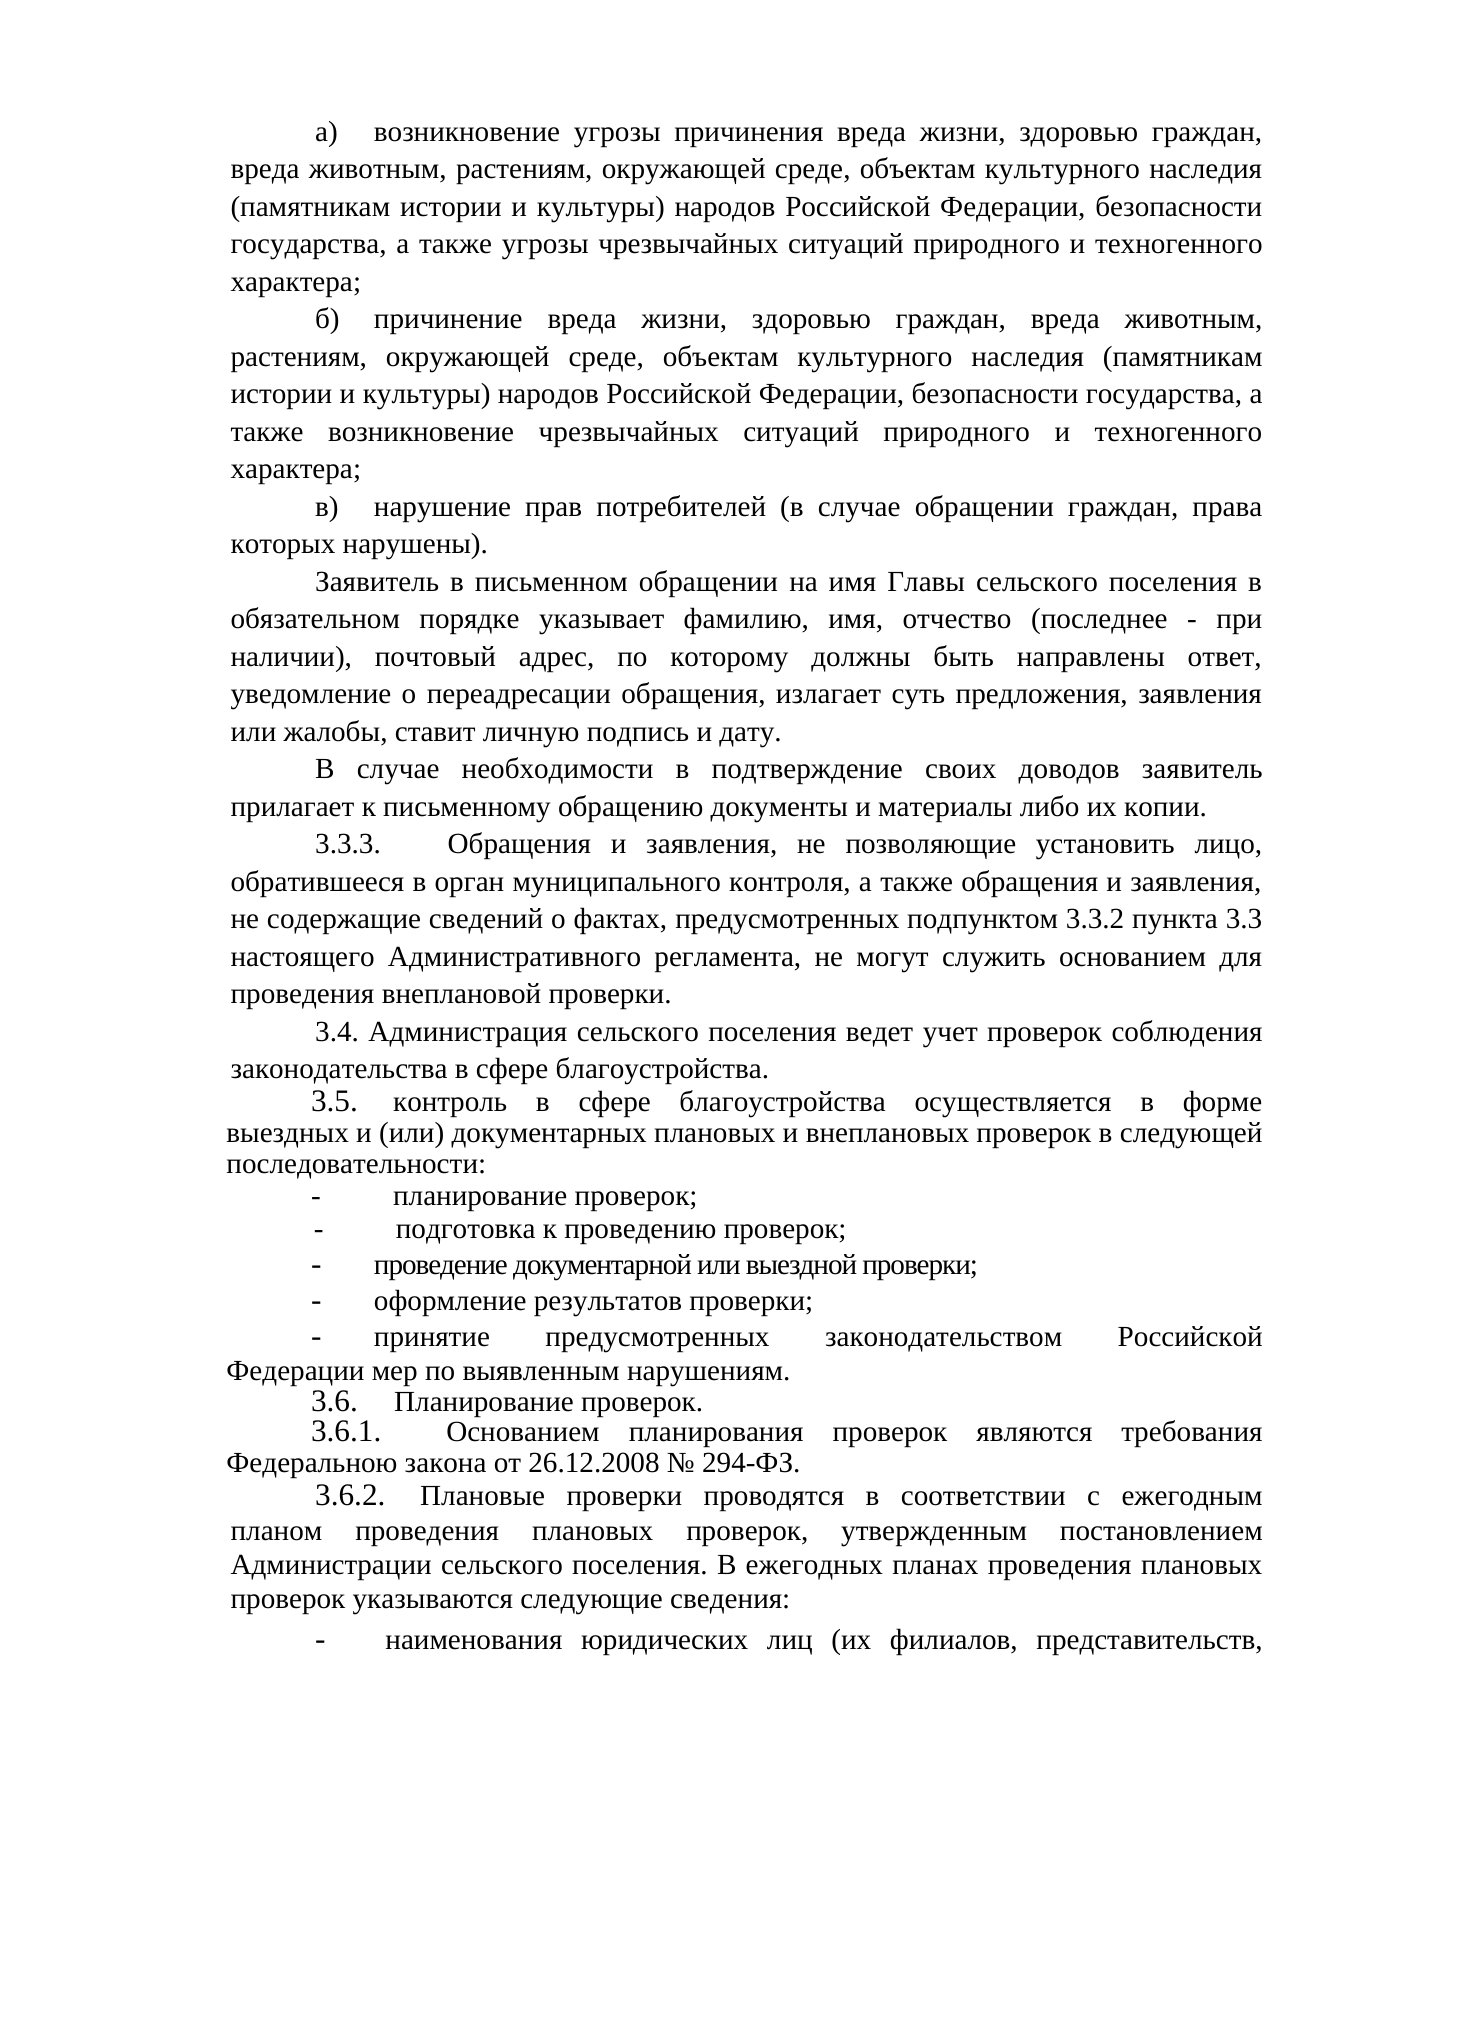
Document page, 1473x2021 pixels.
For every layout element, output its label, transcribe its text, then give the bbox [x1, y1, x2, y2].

list принятие предусмотренных законодательством Российской Федерации мер по выявленным нарушениям. [226, 1317, 1263, 1386]
text а) возникновение угрозы причинения вреда жизни, здоровью граждан, вреда животным, растениям, окружающей среде, объектам культурного наследия (памятникам истории и культуры) народов Российской Федерации, безопасности государства, а также угрозы чрезвычайных ситуаций природного и техногенного характера; [230, 111, 1263, 299]
list Плановые проверки проводятся в соответствии с ежегодным планом проведения плановых проверок, утвержденным постановлением Администрации сельского поселения. В ежегодных планах проведения плановых проверок указываются следующие сведения: [230, 1478, 1263, 1616]
list контроль в сфере благоустройства осуществляется в форме выездных и (или) документарных плановых и внеплановых проверок в следующей последовательности: [226, 1086, 1263, 1180]
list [230, 1621, 1263, 1656]
list оформление результатов проверки; [226, 1281, 1263, 1317]
text 3.3.3. Обращения и заявления, не позволяющие установить лицо, обратившееся в орган муниципального контроля, а также обращения и заявления, не содержащие сведений о фактах, предусмотренных подпунктом 3.3.2 пункта 3.3 настоящего Административного регламента, не могут служить основанием для проведения внеплановой проверки. [230, 824, 1263, 1011]
text Заявитель в письменном обращении на имя Главы сельского поселения в обязательном порядке указывает фамилию, имя, отчество (последнее - при наличии), почтовый адрес, по которому должны быть направлены ответ, уведомление о переадресации обращения, излагает суть предложения, заявления или жалобы, ставит личную подпись и дату. [230, 561, 1263, 749]
list проведение документарной или выездной проверки; [226, 1245, 1263, 1281]
text б) причинение вреда жизни, здоровью граждан, вреда животным, растениям, окружающей среде, объектам культурного наследия (памятникам истории и культуры) народов Российской Федерации, безопасности государства, а также возникновение чрезвычайных ситуаций природного и техногенного характера; [230, 299, 1263, 486]
text в) нарушение прав потребителей (в случае обращении граждан, права которых нарушены). [230, 486, 1263, 561]
text В случае необходимости в подтверждение своих доводов заявитель прилагает к письменному обращению документы и материалы либо их копии. [230, 749, 1263, 824]
text - подготовка к проведению проверок; [226, 1211, 1263, 1245]
text 3.4. Администрация сельского поселения ведет учет проверок соблюдения законодательства в сфере благоустройства. [230, 1011, 1263, 1086]
text - планирование проверок; [226, 1180, 1263, 1211]
list Планирование проверок. [226, 1386, 1263, 1418]
list Основанием планирования проверок являются требования Федеральною закона от 26.12.2008 № 294-ФЗ. [226, 1418, 1263, 1478]
